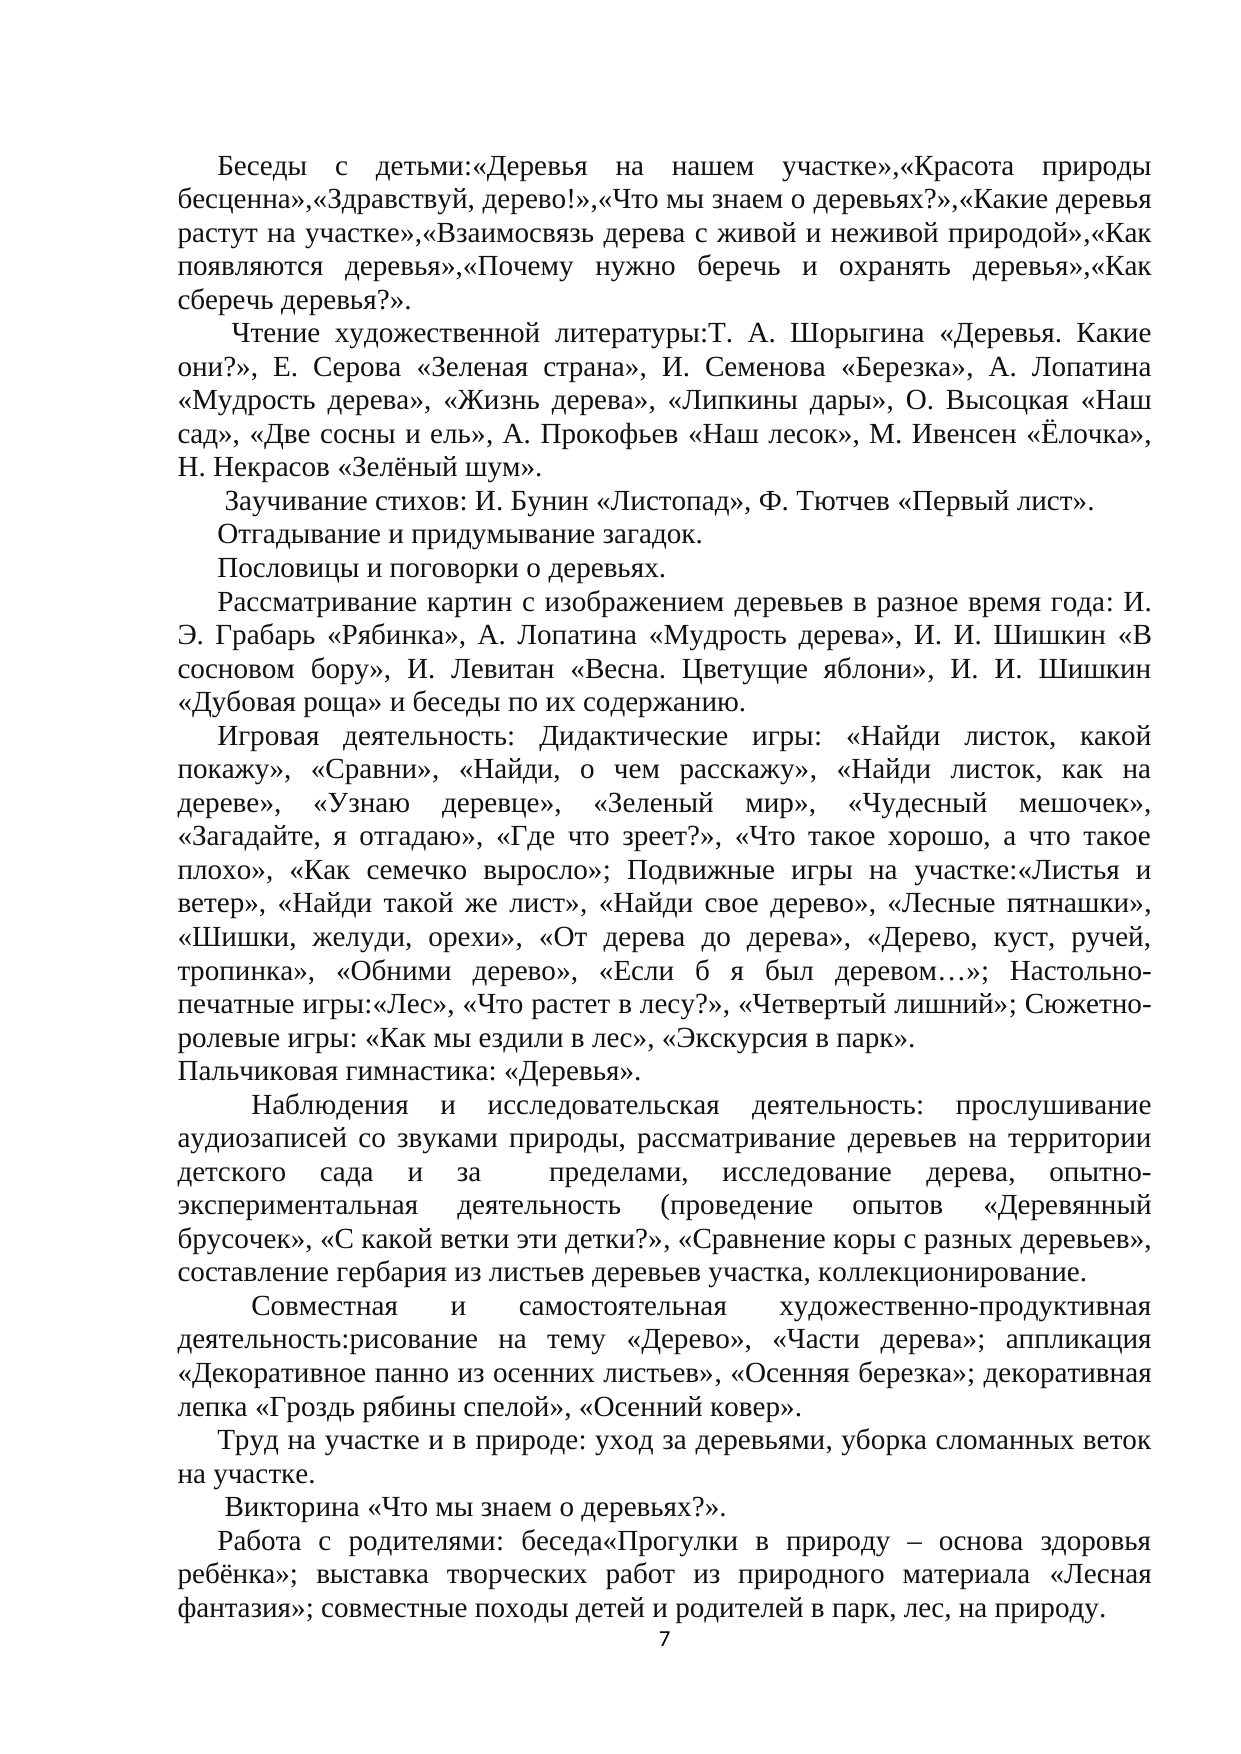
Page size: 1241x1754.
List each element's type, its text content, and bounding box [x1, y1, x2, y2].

text Чтение художественной литературы:Т. А. Шорыгина «Деревья. Какие они?», Е. Серова «Зеленая страна», И. Семенова «Березка», А. Лопатина «Мудрость дерева», «Жизнь дерева», «Липкины дары», О. Высоцкая «Наш сад», «Две сосны и ель», А. Прокофьев «Наш лесок», М. Ивенсен «Ёлочка», Н. Некрасов «Зелёный шум». [177, 315, 1152, 483]
text Пальчиковая гимнастика: «Деревья». [177, 1053, 1152, 1087]
text Совместная и самостоятельная художественно-продуктивная деятельность:рисование на тему «Дерево», «Части дерева»; аппликация «Декоративное панно из осенних листьев», «Осенняя березка»; декоративная лепка «Гроздь рябины спелой», «Осенний ковер». [177, 1288, 1152, 1422]
text Труд на участке и в природе: уход за деревьями, уборка сломанных веток на участке. [177, 1422, 1152, 1489]
text Беседы с детьми:«Деревья на нашем участке»,«Красота природы бесценна»,«Здравствуй, дерево!»,«Что мы знаем о деревьях?»,«Какие деревья растут на участке»,«Взаимосвязь дерева с живой и неживой природой»,«Как появляются деревья»,«Почему нужно беречь и охранять деревья»,«Как сберечь деревья?». [177, 148, 1152, 315]
text Наблюдения и исследовательская деятельность: прослушивание аудиозаписей со звуками природы, рассматривание деревьев на территории детского сада и за пределами, исследование дерева, опытно-экспериментальная деятельность (проведение опытов «Деревянный брусочек», «С какой ветки эти детки?», «Сравнение коры с разных деревьев», составление гербария из листьев деревьев участка, коллекционирование. [177, 1087, 1152, 1288]
text Пословицы и поговорки о деревьях. [177, 550, 1152, 584]
text Заучивание стихов: И. Бунин «Листопад», Ф. Тютчев «Первый лист». [177, 483, 1152, 517]
text Работа с родителями: беседа«Прогулки в природу – основа здоровья ребёнка»; выставка творческих работ из природного материала «Лесная фантазия»; совместные походы детей и родителей в парк, лес, на природу. [177, 1523, 1152, 1623]
text Игровая деятельность: Дидактические игры: «Найди листок, какой покажу», «Сравни», «Найди, о чем расскажу», «Найди листок, как на дереве», «Узнаю деревце», «Зеленый мир», «Чудесный мешочек», «Загадайте, я отгадаю», «Где что зреет?», «Что такое хорошо, а что такое плохо», «Как семечко выросло»; Подвижные игры на участке:«Листья и ветер», «Найди такой же лист», «Найди свое дерево», «Лесные пятнашки», «Шишки, желуди, орехи», «От дерева до дерева», «Дерево, куст, ручей, тропинка», «Обними дерево», «Если б я был деревом…»; Настольно-печатные игры:«Лес», «Что растет в лесу?», «Четвертый лишний»; Сюжетно-ролевые игры: «Как мы ездили в лес», «Экскурсия в парк». [177, 718, 1152, 1053]
text Отгадывание и придумывание загадок. [177, 517, 1152, 550]
text Рассматривание картин с изображением деревьев в разное время года: И. Э. Грабарь «Рябинка», А. Лопатина «Мудрость дерева», И. И. Шишкин «В сосновом бору», И. Левитан «Весна. Цветущие яблони», И. И. Шишкин «Дубовая роща» и беседы по их содержанию. [177, 584, 1152, 718]
text Викторина «Что мы знаем о деревьях?». [177, 1489, 1152, 1523]
